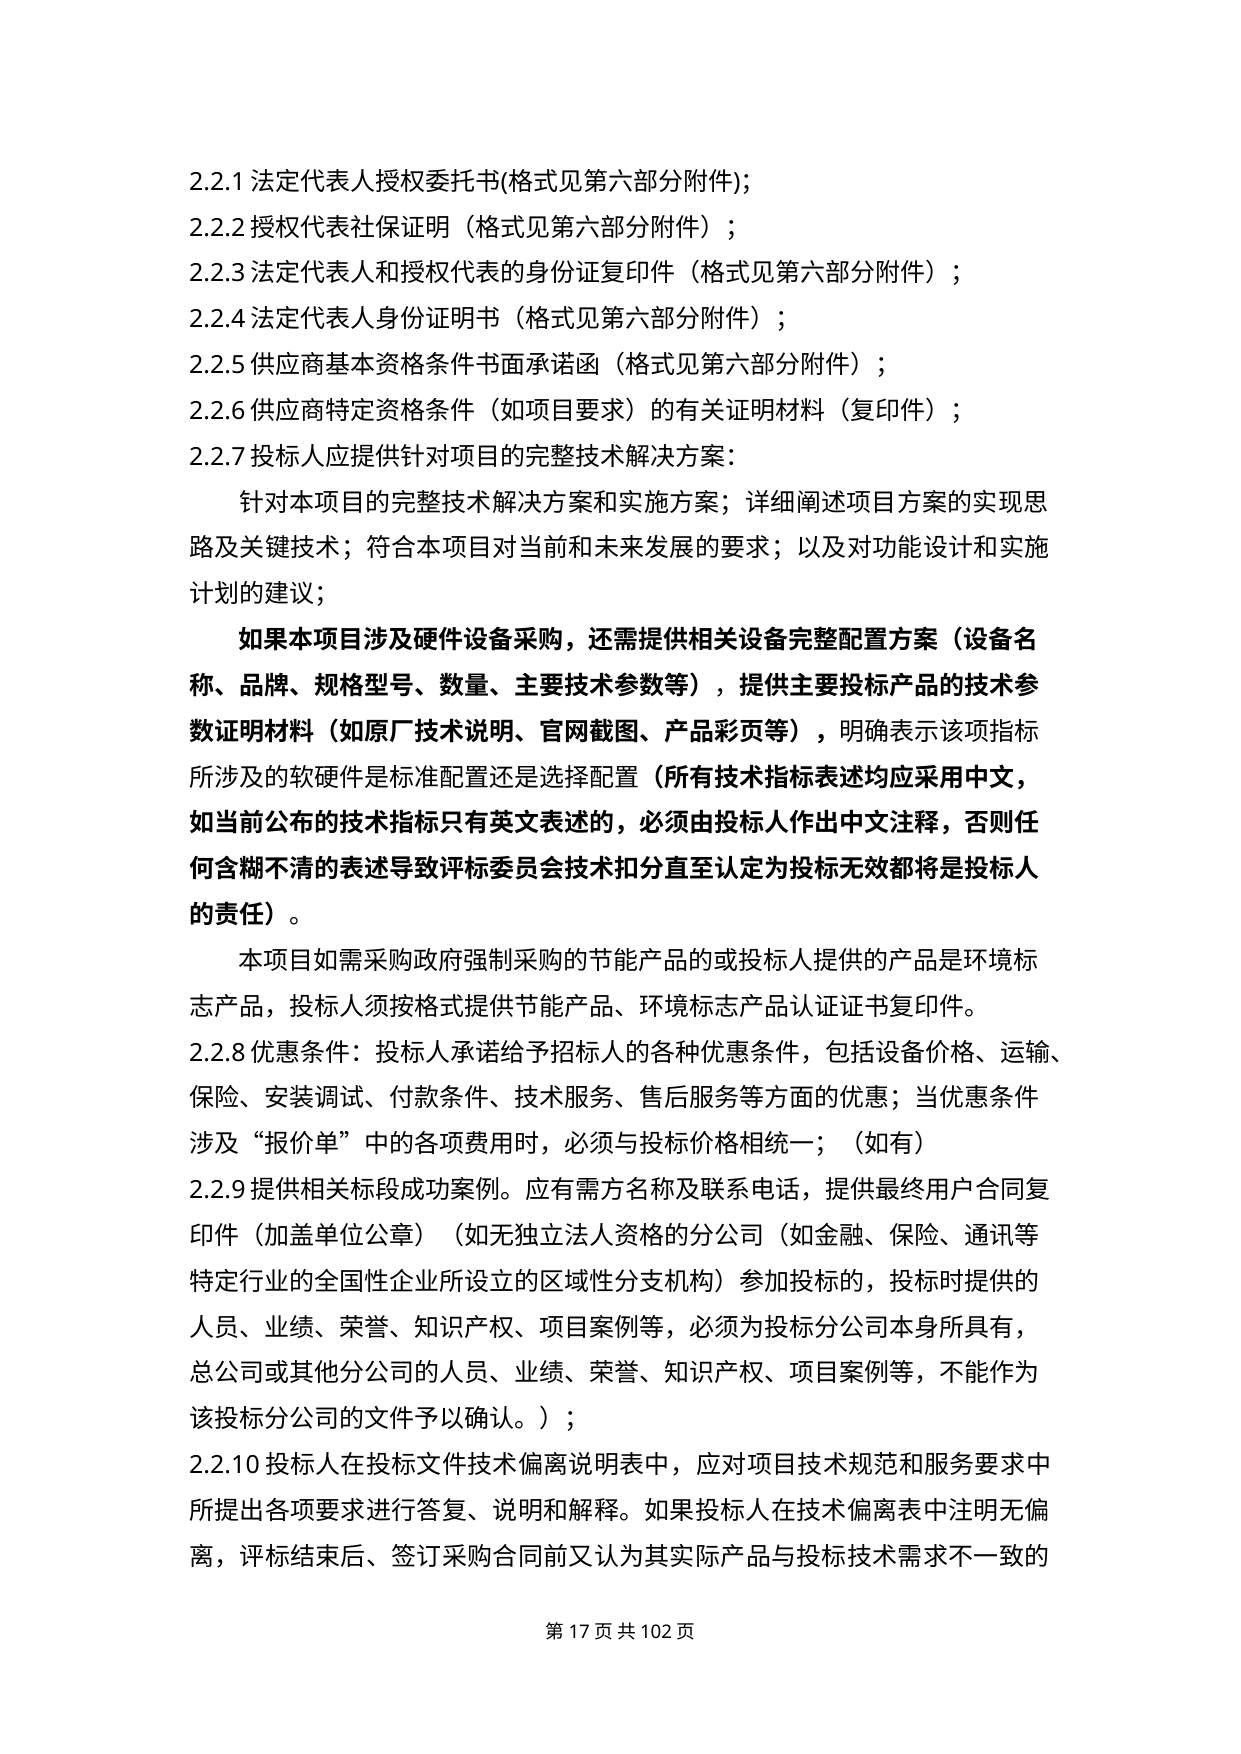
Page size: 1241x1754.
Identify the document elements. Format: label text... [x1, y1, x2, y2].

text 2.2.9提供相关标段成功案例。应有需方名称及联系电话，提供最终用户合同复印件（加盖单位公章）（如无独立法人资格的分公司（如金融、保险、通讯等特定行业的全国性企业所设立的区域性分支机构）参加投标的，投标时提供的人员、业绩、荣誉、知识产权、项目案例等，必须为投标分公司本身所具有，总公司或其他分公司的人员、业绩、荣誉、知识产权、项目案例等，不能作为该投标分公司的文件予以确认。）； [189, 1162, 1051, 1437]
text 如果本项目涉及硬件设备采购，还需提供相关设备完整配置方案（设备名称、品牌、规格型号、数量、主要技术参数等），提供主要投标产品的技术参数证明材料（如原厂技术说明、官网截图、产品彩页等），明确表示该项指标所涉及的软硬件是标准配置还是选择配置（所有技术指标表述均应采用中文，如当前公布的技术指标只有英文表述的，必须由投标人作出中文注释，否则任何含糊不清的表述导致评标委员会技术扣分直至认定为投标无效都将是投标人的责任）。 [189, 612, 1051, 933]
text 本项目如需采购政府强制采购的节能产品的或投标人提供的产品是环境标志产品，投标人须按格式提供节能产品、环境标志产品认证证书复印件。 [189, 933, 1051, 1024]
text 2.2.3法定代表人和授权代表的身份证复印件（格式见第六部分附件）； [189, 245, 1051, 291]
text 2.2.1法定代表人授权委托书(格式见第六部分附件)； [189, 153, 1051, 199]
text 2.2.4法定代表人身份证明书（格式见第六部分附件）； [189, 291, 1051, 337]
text 2.2.6供应商特定资格条件（如项目要求）的有关证明材料（复印件）； [189, 383, 1051, 428]
text 针对本项目的完整技术解决方案和实施方案；详细阐述项目方案的实现思路及关键技术；符合本项目对当前和未来发展的要求；以及对功能设计和实施计划的建议； [189, 474, 1051, 612]
text 2.2.8优惠条件：投标人承诺给予招标人的各种优惠条件，包括设备价格、运输、保险、安装调试、付款条件、技术服务、售后服务等方面的优惠；当优惠条件涉及“报价单”中的各项费用时，必须与投标价格相统一；（如有） [189, 1024, 1051, 1162]
text 2.2.7投标人应提供针对项目的完整技术解决方案： [189, 428, 1051, 474]
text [189, 1437, 1051, 1574]
text 2.2.2授权代表社保证明（格式见第六部分附件）； [189, 199, 1051, 245]
text 2.2.5供应商基本资格条件书面承诺函（格式见第六部分附件）； [189, 337, 1051, 383]
